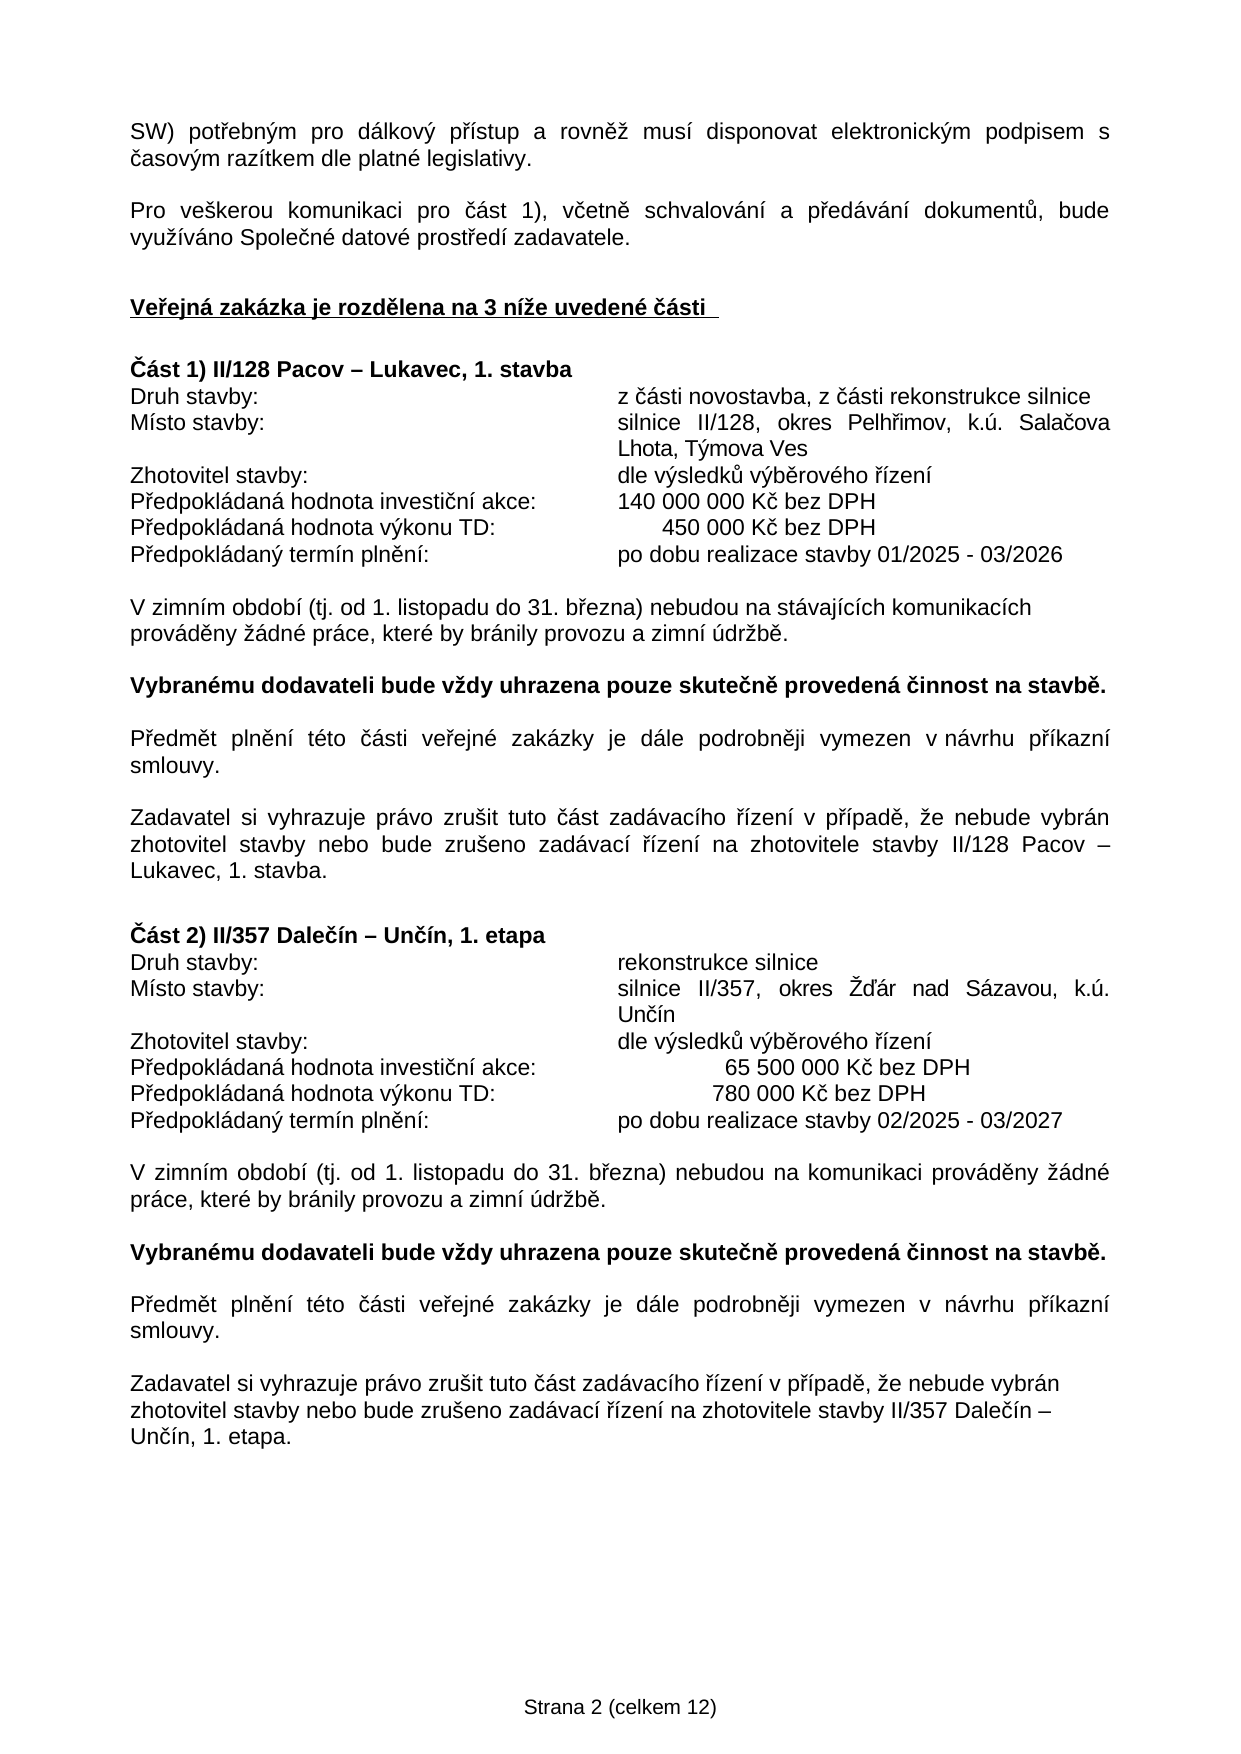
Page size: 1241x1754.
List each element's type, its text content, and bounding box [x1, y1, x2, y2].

text Předmět plnění této části veřejné zakázky je dále podrobněji vymezen v návrhu příkazní smlouvy. [130, 1291, 1110, 1344]
text Předpokládaná hodnota investiční akce: 140 000 000 Kč bez DPH [130, 488, 1110, 514]
text Předpokládaná hodnota výkonu TD: 780 000 Kč bez DPH [130, 1080, 1110, 1107]
text Druh stavby: rekonstrukce silnice [130, 948, 1110, 975]
text Pro veškerou komunikaci pro část 1), včetně schvalování a předávání dokumentů, bude využíváno Společné datové prostředí zadavatele. [130, 197, 1110, 250]
title Veřejná zakázka je rozdělena na 3 níže uvedené části [130, 294, 1110, 320]
text Místo stavby: silnice II/357, okres Žďár nad Sázavou, k.ú. Unčín [130, 975, 1110, 1028]
text Vybranému dodavateli bude vždy uhrazena pouze skutečně provedená činnost na stavbě. [130, 1238, 1110, 1265]
text Vybranému dodavateli bude vždy uhrazena pouze skutečně provedená činnost na stavbě. [130, 672, 1110, 699]
text Předpokládaná hodnota investiční akce: 65 500 000 Kč bez DPH [130, 1054, 1110, 1080]
text Místo stavby: silnice II/128, okres Pelhřimov, k.ú. Salačova Lhota, Týmova Ves [130, 409, 1110, 462]
text V zimním období (tj. od 1. listopadu do 31. března) nebudou na komunikaci prováděny žádné práce, které by bránily provozu a zimní údržbě. [130, 1159, 1110, 1212]
text Zadavatel si vyhrazuje právo zrušit tuto část zadávacího řízení v případě, že nebude vybrán zhotovitel stavby nebo bude zrušeno zadávací řízení na zhotovitele stavby II/128 Pacov – Lukavec, 1. stavba. [130, 804, 1110, 883]
text Zhotovitel stavby: dle výsledků výběrového řízení [130, 462, 1110, 488]
text Část 1) II/128 Pacov – Lukavec, 1. stavba [130, 356, 1110, 383]
text Druh stavby: z části novostavba, z části rekonstrukce silnice [130, 383, 1110, 409]
text Předpokládaný termín plnění: po dobu realizace stavby 02/2025 - 03/2027 [130, 1107, 1110, 1133]
text V zimním období (tj. od 1. listopadu do 31. března) nebudou na stávajících komunikacích prováděny žádné práce, které by bránily provozu a zimní údržbě. [130, 593, 1110, 646]
text Část 2) II/357 Dalečín – Unčín, 1. etapa [130, 922, 1110, 948]
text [130, 118, 1110, 171]
text Zadavatel si vyhrazuje právo zrušit tuto část zadávacího řízení v případě, že nebude vybrán zhotovitel stavby nebo bude zrušeno zadávací řízení na zhotovitele stavby II/357 Dalečín – Unčín, 1. etapa. [130, 1370, 1110, 1449]
text Zhotovitel stavby: dle výsledků výběrového řízení [130, 1028, 1110, 1054]
text Předpokládaná hodnota výkonu TD: 450 000 Kč bez DPH [130, 514, 1110, 541]
text Předmět plnění této části veřejné zakázky je dále podrobněji vymezen v návrhu příkazní smlouvy. [130, 725, 1110, 778]
text Předpokládaný termín plnění: po dobu realizace stavby 01/2025 - 03/2026 [130, 541, 1110, 567]
